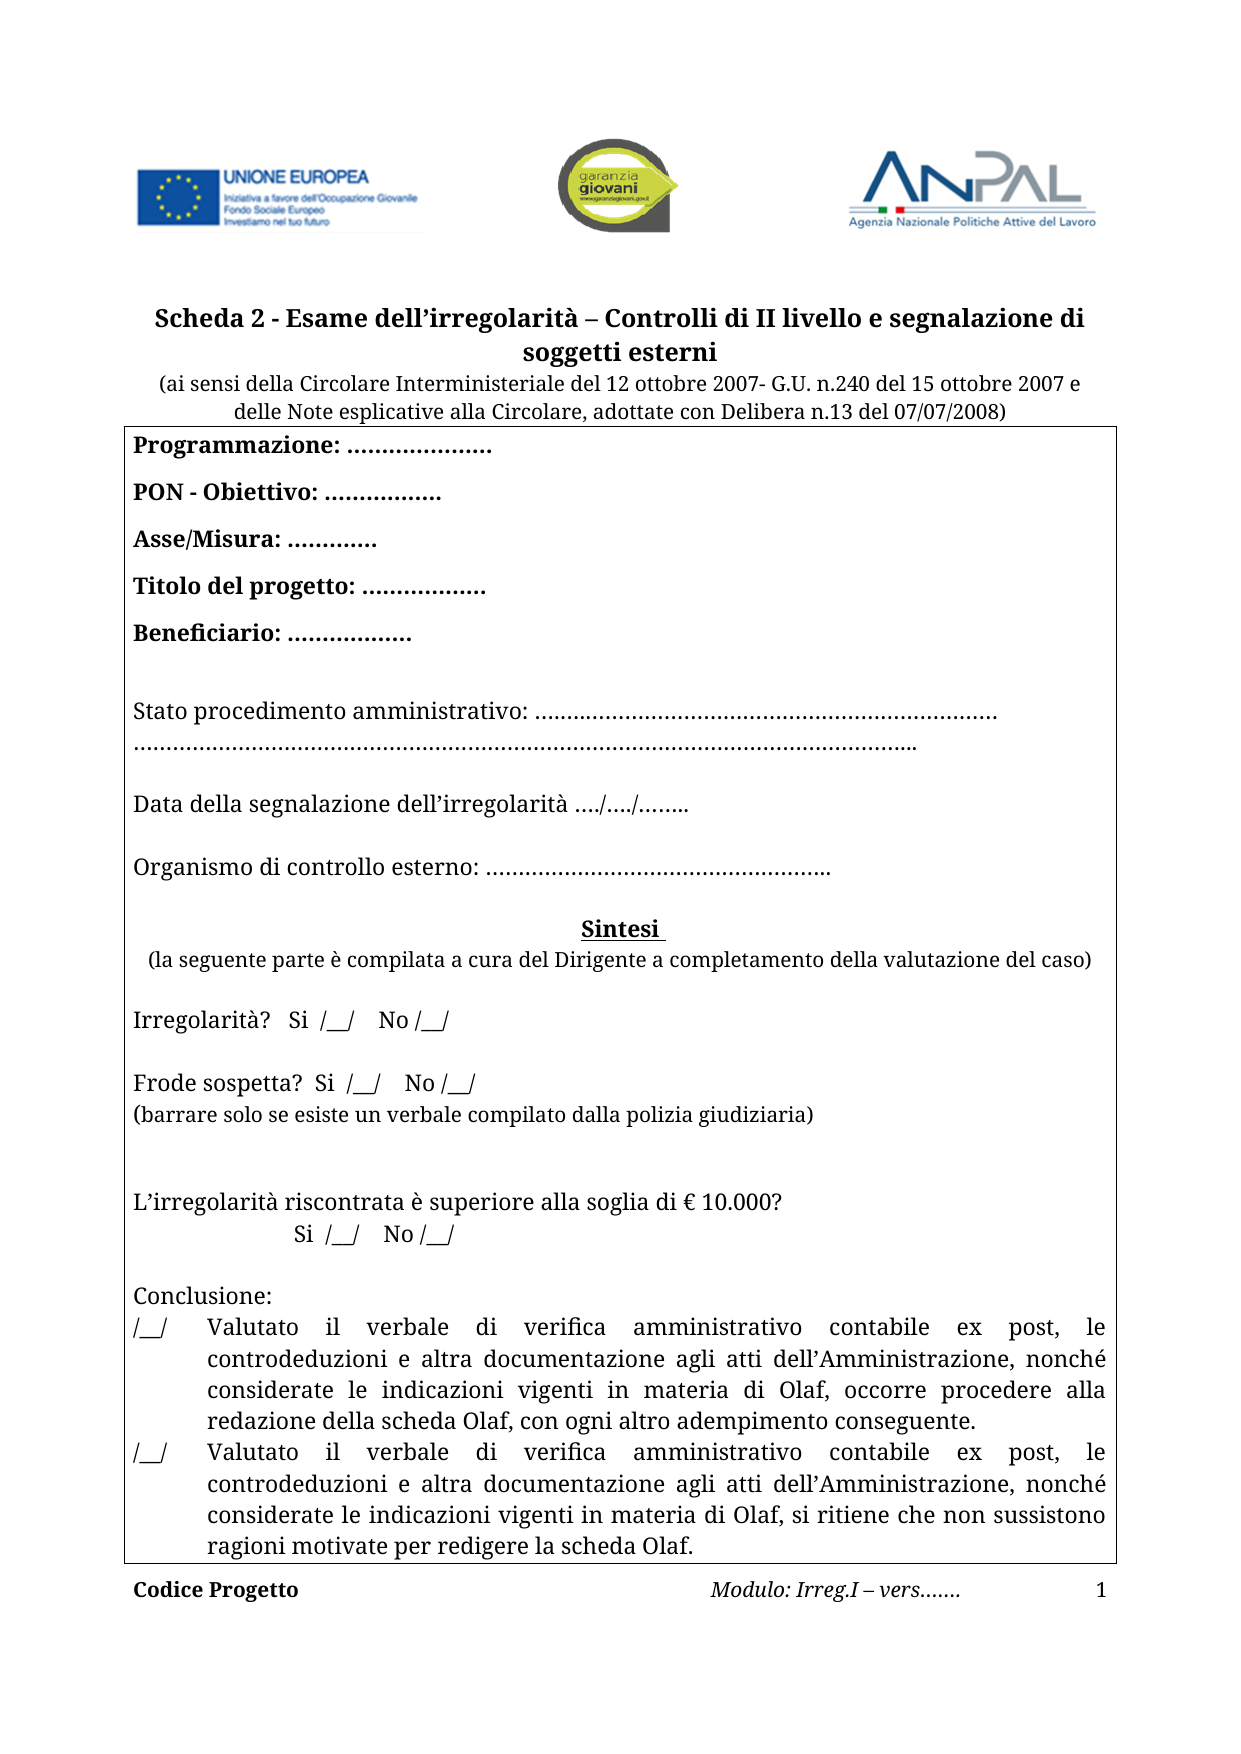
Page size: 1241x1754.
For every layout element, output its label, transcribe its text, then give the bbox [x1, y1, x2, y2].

text ………………………………………………………………………………………………………... [133, 726, 1107, 757]
text Data della segnalazione dell’irregolarità …./…./…….. [133, 788, 1107, 820]
picture [132, 164, 427, 234]
text Asse/Misura: …………. [125, 520, 1116, 554]
text (ai sensi della Circolare Interministeriale del 12 ottobre 2007- G.U. n.240 del 15 ottobre 2007 e delle Note esplicative alla Circolare, adottate con Delibera n.13 del 07/07/2008) [133, 369, 1107, 426]
subtitle Sintesi [133, 913, 1107, 945]
text Stato procedimento amministrativo: ….….……………………………………………………… [133, 695, 1107, 726]
text (la seguente parte è compilata a cura del Dirigente a completamento della valutazione del caso) [133, 945, 1107, 973]
text Beneficiario: ……………… [125, 613, 1116, 648]
text PON - Obiettivo: …………….. [125, 473, 1116, 507]
text Conclusione: [133, 1280, 1107, 1311]
text Irregolarità? Si /__/ No /__/ [133, 1004, 1107, 1036]
text Organismo di controllo esterno: …………………………………………….. [133, 851, 1107, 882]
text Titolo del progetto: ……………… [125, 567, 1116, 601]
subtitle Scheda 2 - Esame dell’irregolarità – Controlli di II livello e segnalazione di soggetti esterni [133, 301, 1107, 369]
text Si /__/ No /__/ [133, 1217, 1107, 1249]
picture [837, 138, 1108, 234]
picture [556, 135, 684, 234]
text /__/ Valutato il verbale di verifica amministrativo contabile ex post, le controdeduzioni e altra documentazione agli atti dell’Amministrazione, nonché considerate le indicazioni vigenti in materia di Olaf, occorre procedere alla redazione della scheda Olaf, con ogni altro adempimento conseguente. [133, 1311, 1107, 1433]
text (barrare solo se esiste un verbale compilato dalla polizia giudiziaria) [133, 1098, 1107, 1129]
text L’irregolarità riscontrata è superiore alla soglia di € 10.000? [133, 1186, 1107, 1217]
text /__/ Valutato il verbale di verifica amministrativo contabile ex post, le controdeduzioni e altra documentazione agli atti dell’Amministrazione, nonché considerate le indicazioni vigenti in materia di Olaf, si ritiene che non sussistono ragioni motivate per redigere la scheda Olaf. [125, 1433, 1116, 1563]
text Frode sospetta? Si /__/ No /__/ [133, 1067, 1107, 1098]
text Programmazione: ………………… [125, 427, 1116, 460]
